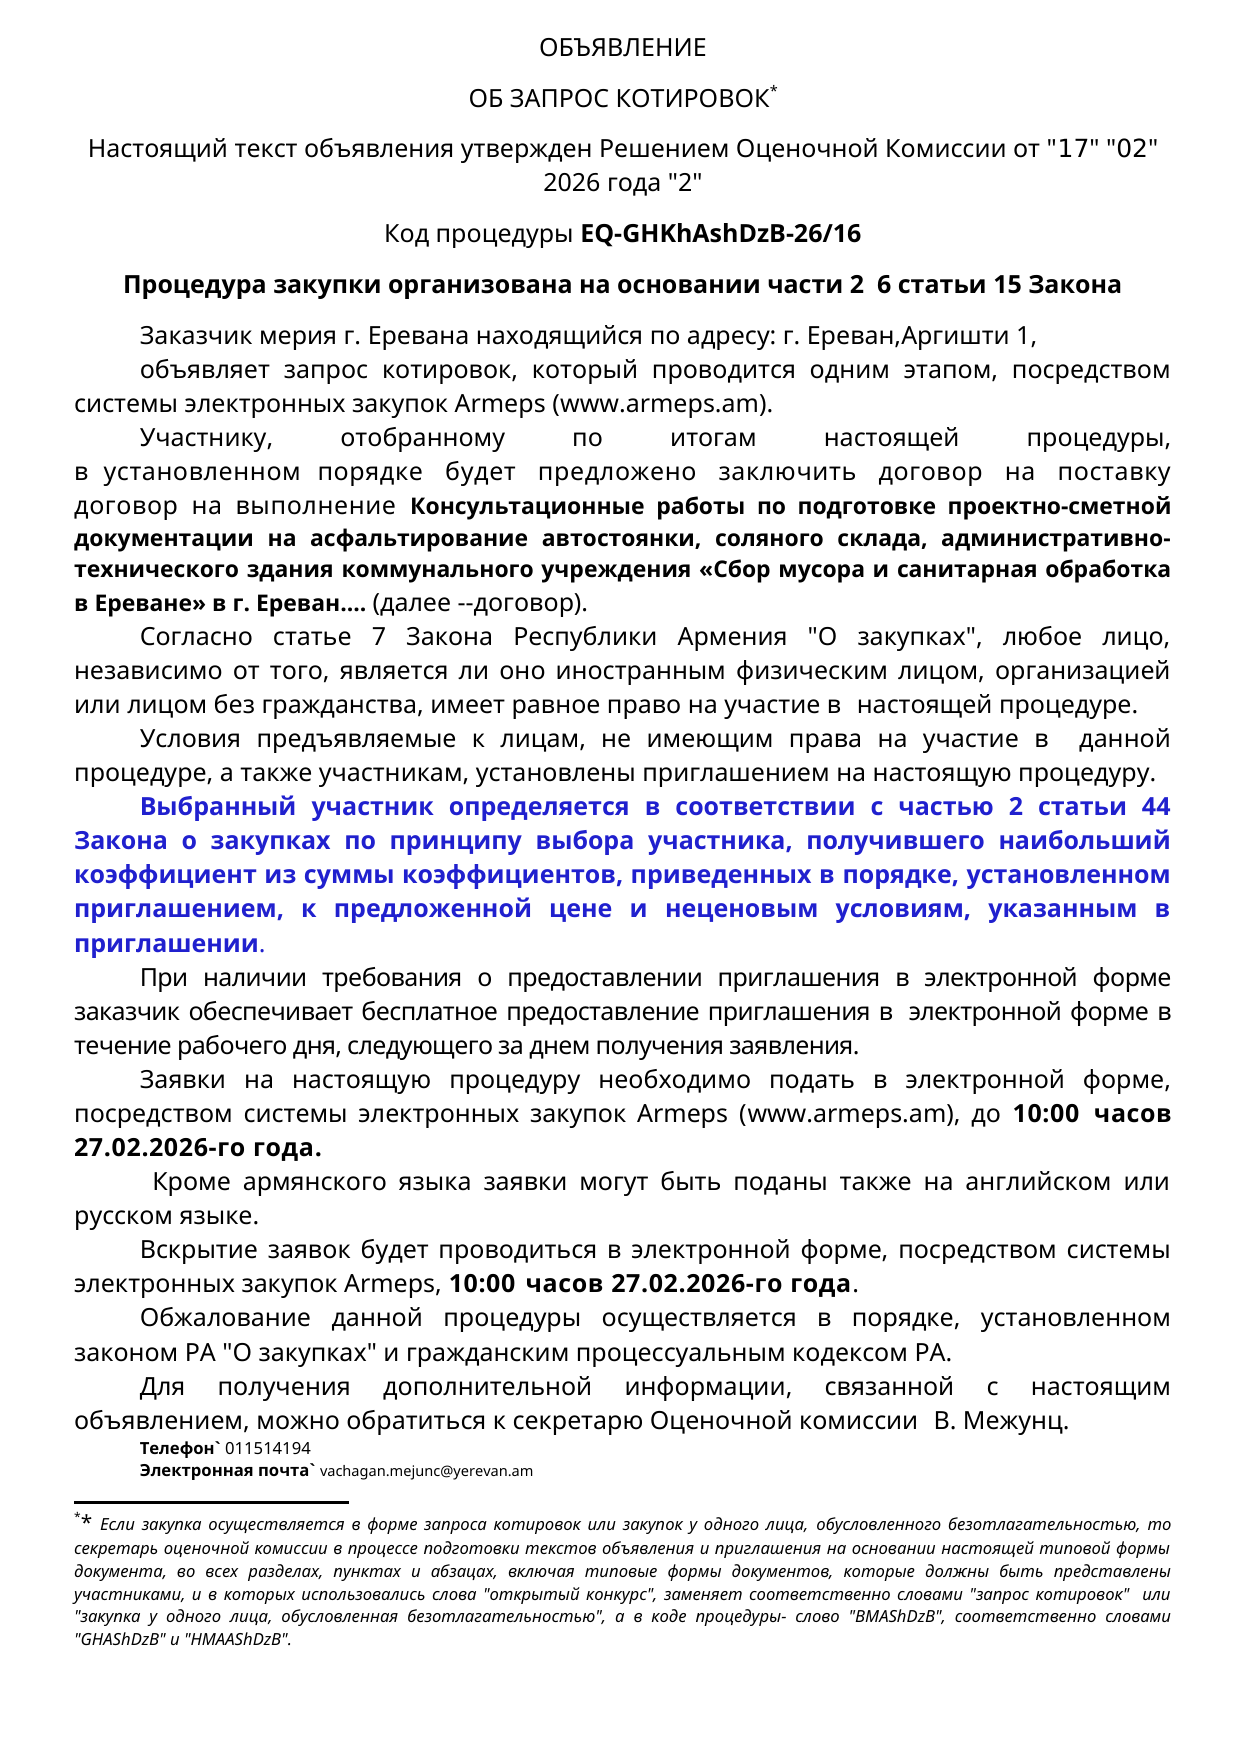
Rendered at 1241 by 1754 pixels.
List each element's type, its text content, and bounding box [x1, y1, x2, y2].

text Процедура закупки организована на основании части 2 6 статьи 15 Закона [74, 267, 1172, 301]
text Телефон` 011514194 [74, 1436, 1172, 1459]
text Согласно статье 7 Закона Республики Армения "О закупках", любое лицо, независимо от того, является ли оно иностранным физическим лицом, организацией или лицом без гражданства, имеет равное право на участие в настоящей процедуре. [74, 618, 1172, 721]
text Выбранный участник определяется в соответствии с частью 2 статьи 44 Закона о закупках по принципу выбора участника, получившего наибольший коэффициент из суммы коэффициентов, приведенных в порядке, установленном приглашением, к предложенной цене и неценовым условиям, указанным в приглашении. [74, 789, 1172, 959]
text Условия предъявляемые к лицам, не имеющим права на участие в данной процедуре, а также участникам, установлены приглашением на настоящую процедуру. [74, 721, 1172, 789]
text Кроме армянского языка заявки могут быть поданы также на английском или русском языке. [74, 1164, 1172, 1232]
text Настоящий текст объявления утвержден Решением Оценочной Комиссии от "17" "02" 2026 года "2" [74, 131, 1172, 199]
text объявляет запрос котировок, который проводится одним этапом, посредством системы электронных закупок Armeps (www.armeps.am). [74, 351, 1172, 419]
text Код процедуры EQ-GHKhAshDzB-26/16 [74, 216, 1172, 250]
text Участнику, отобранному по итогам настоящей процедуры, в установленном порядке будет предложено заключить договор на поставку договор на выполнение Консультационные работы по подготовке проектно-сметной документации на асфальтирование автостоянки, соляного склада, административно-технического здания коммунального учреждения «Сбор мусора и санитарная обработка в Ереване» в г. Ереван.... (далее --договор). [74, 419, 1172, 618]
text Для получения дополнительной информации, связанной с настоящим объявлением, можно обратиться к секретарю Оценочной комиссии В. Межунц. [74, 1368, 1172, 1436]
text ОБЪЯВЛЕНИЕ [74, 29, 1172, 64]
text Заявки на настоящую процедуру необходимо подать в электронной форме, посредством системы электронных закупок Armeps (www.armeps.am), до 10:00 часов 27.02.2026-го года. [74, 1062, 1172, 1164]
text При наличии требования о предоставлении приглашения в электронной форме заказчик обеспечивает бесплатное предоставление приглашения в электронной форме в течение рабочего дня, следующего за днем получения заявления. [74, 959, 1172, 1062]
text ОБ ЗАПРОС КОТИРОВОК* [74, 80, 1172, 114]
text Заказчик мерия г. Еревана находящийся по адресу: г. Ереван,Аргишти 1, [74, 317, 1172, 351]
text Вскрытие заявок будет проводиться в электронной форме, посредством системы электронных закупок Armeps, 10:00 часов 27.02.2026-го года. [74, 1232, 1172, 1300]
text Электронная почта` vachagan.mejunc@yerevan.am [74, 1459, 1172, 1482]
text Обжалование данной процедуры осуществляется в порядке, установленном законом РА "О закупках" и гражданским процессуальным кодексом РА. [74, 1300, 1172, 1368]
